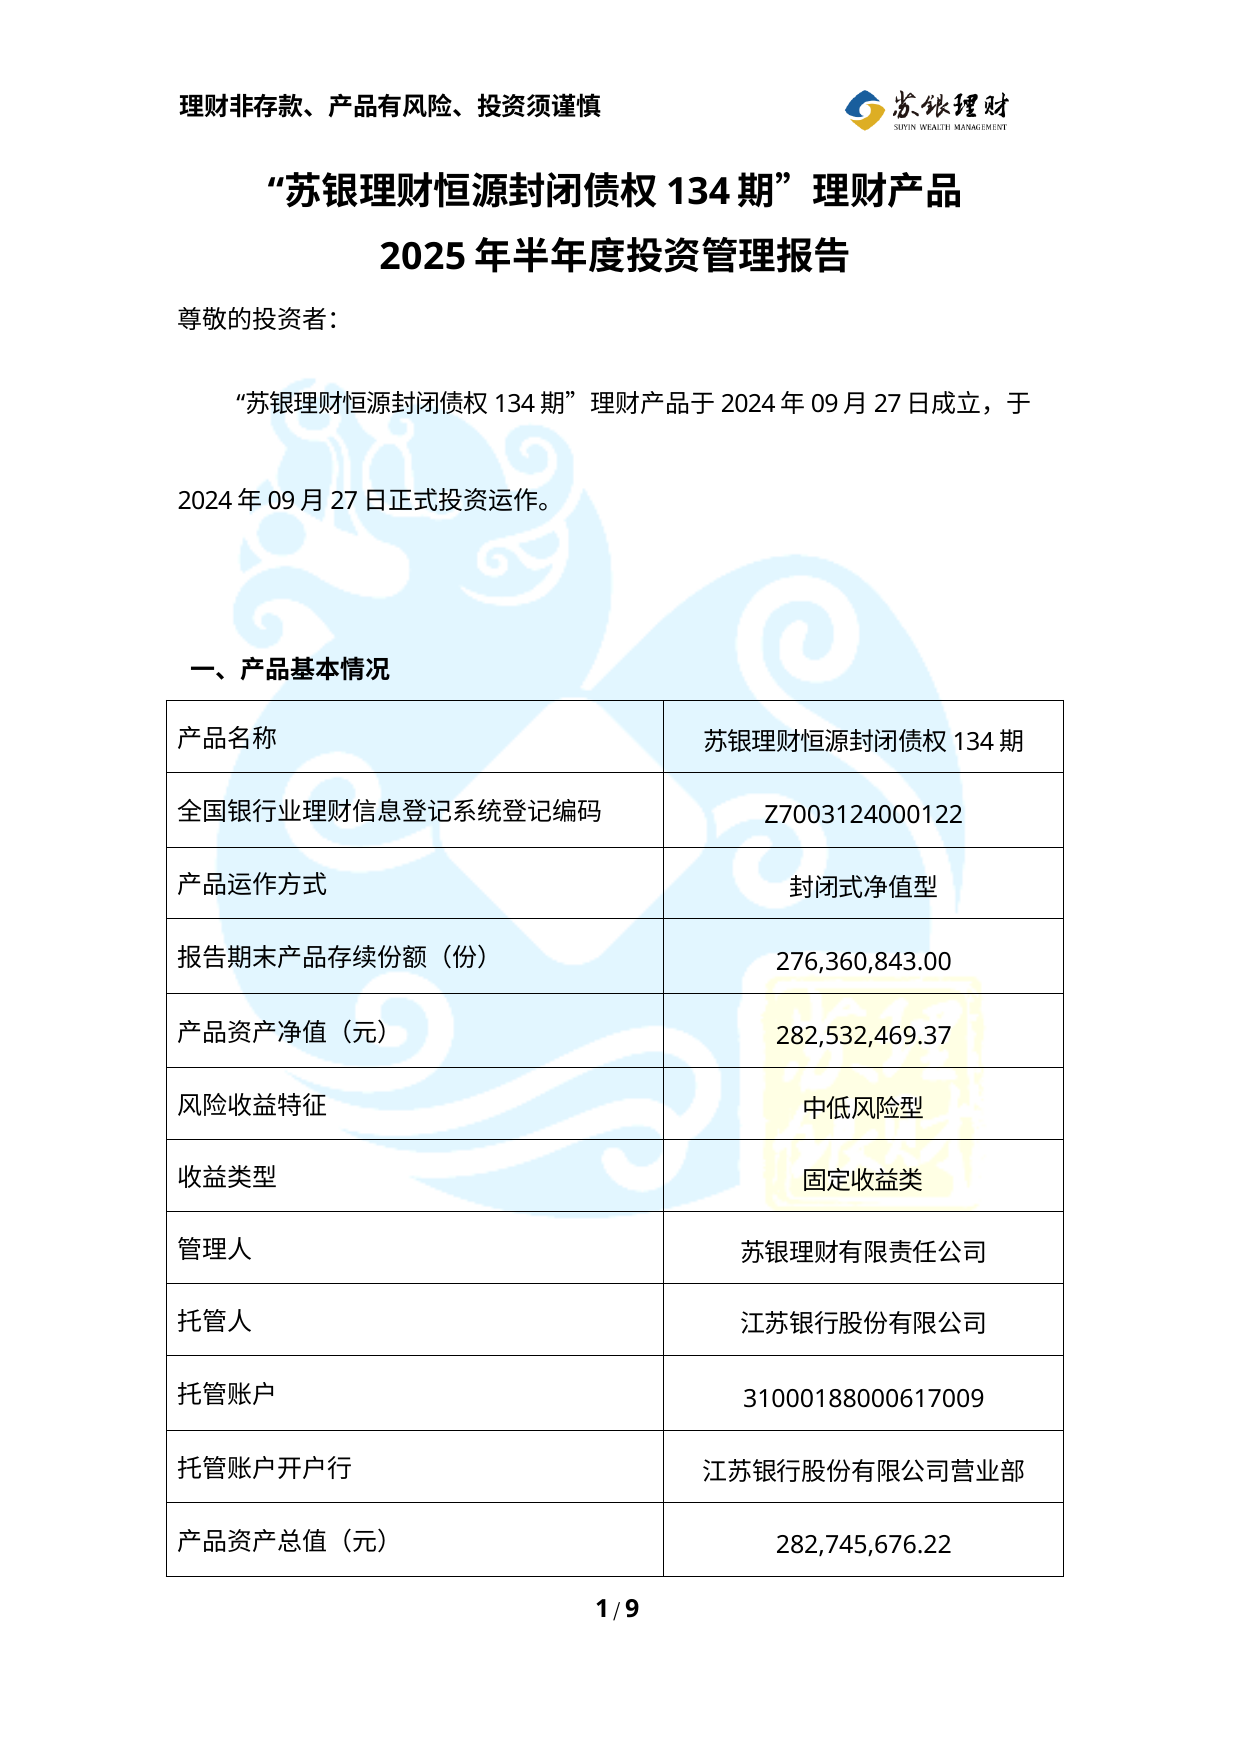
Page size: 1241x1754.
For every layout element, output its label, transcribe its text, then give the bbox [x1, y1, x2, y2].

table_cell 封闭式净值型 [664, 848, 1063, 918]
subtitle 一、产品基本情况 [190, 635, 1053, 700]
table_cell 江苏银行股份有限公司 [664, 1284, 1063, 1354]
table_cell 管理人 [167, 1212, 663, 1283]
table_cell 托管账户 [167, 1356, 663, 1430]
table_cell 托管人 [167, 1284, 663, 1354]
table_cell 产品资产总值（元） [167, 1503, 663, 1576]
table_cell 276,360,843.00 [664, 919, 1063, 993]
table_cell Z7003124000122 [664, 773, 1063, 847]
table_cell 282,532,469.37 [664, 994, 1063, 1067]
picture [820, 72, 1039, 143]
table_cell 固定收益类 [664, 1140, 1063, 1211]
table_cell 产品运作方式 [167, 848, 663, 918]
table_cell 风险收益特征 [167, 1068, 663, 1139]
table_cell 江苏银行股份有限公司营业部 [664, 1431, 1063, 1502]
table_header 苏银理财恒源封闭债权134期 [664, 701, 1063, 772]
table_cell 产品资产净值（元） [167, 994, 663, 1067]
text “苏银理财恒源封闭债权134期”理财产品 [177, 156, 1053, 221]
text 2025年半年度投资管理报告 [177, 221, 1053, 286]
table_cell 282,745,676.22 [664, 1503, 1063, 1576]
text “苏银理财恒源封闭债权134期”理财产品于 2024年09月27日成立，于2024年09月27日正式投资运作。 [177, 369, 1053, 531]
table_cell 报告期末产品存续份额（份） [167, 919, 663, 993]
table_cell 全国银行业理财信息登记系统登记编码 [167, 773, 663, 847]
table_header 产品名称 [167, 701, 663, 772]
table_cell 收益类型 [167, 1140, 663, 1211]
table_cell 托管账户开户行 [167, 1431, 663, 1502]
table_cell 31000188000617009 [664, 1356, 1063, 1430]
table_cell 中低风险型 [664, 1068, 1063, 1139]
table_cell 苏银理财有限责任公司 [664, 1212, 1063, 1283]
text 尊敬的投资者： [177, 286, 1053, 351]
